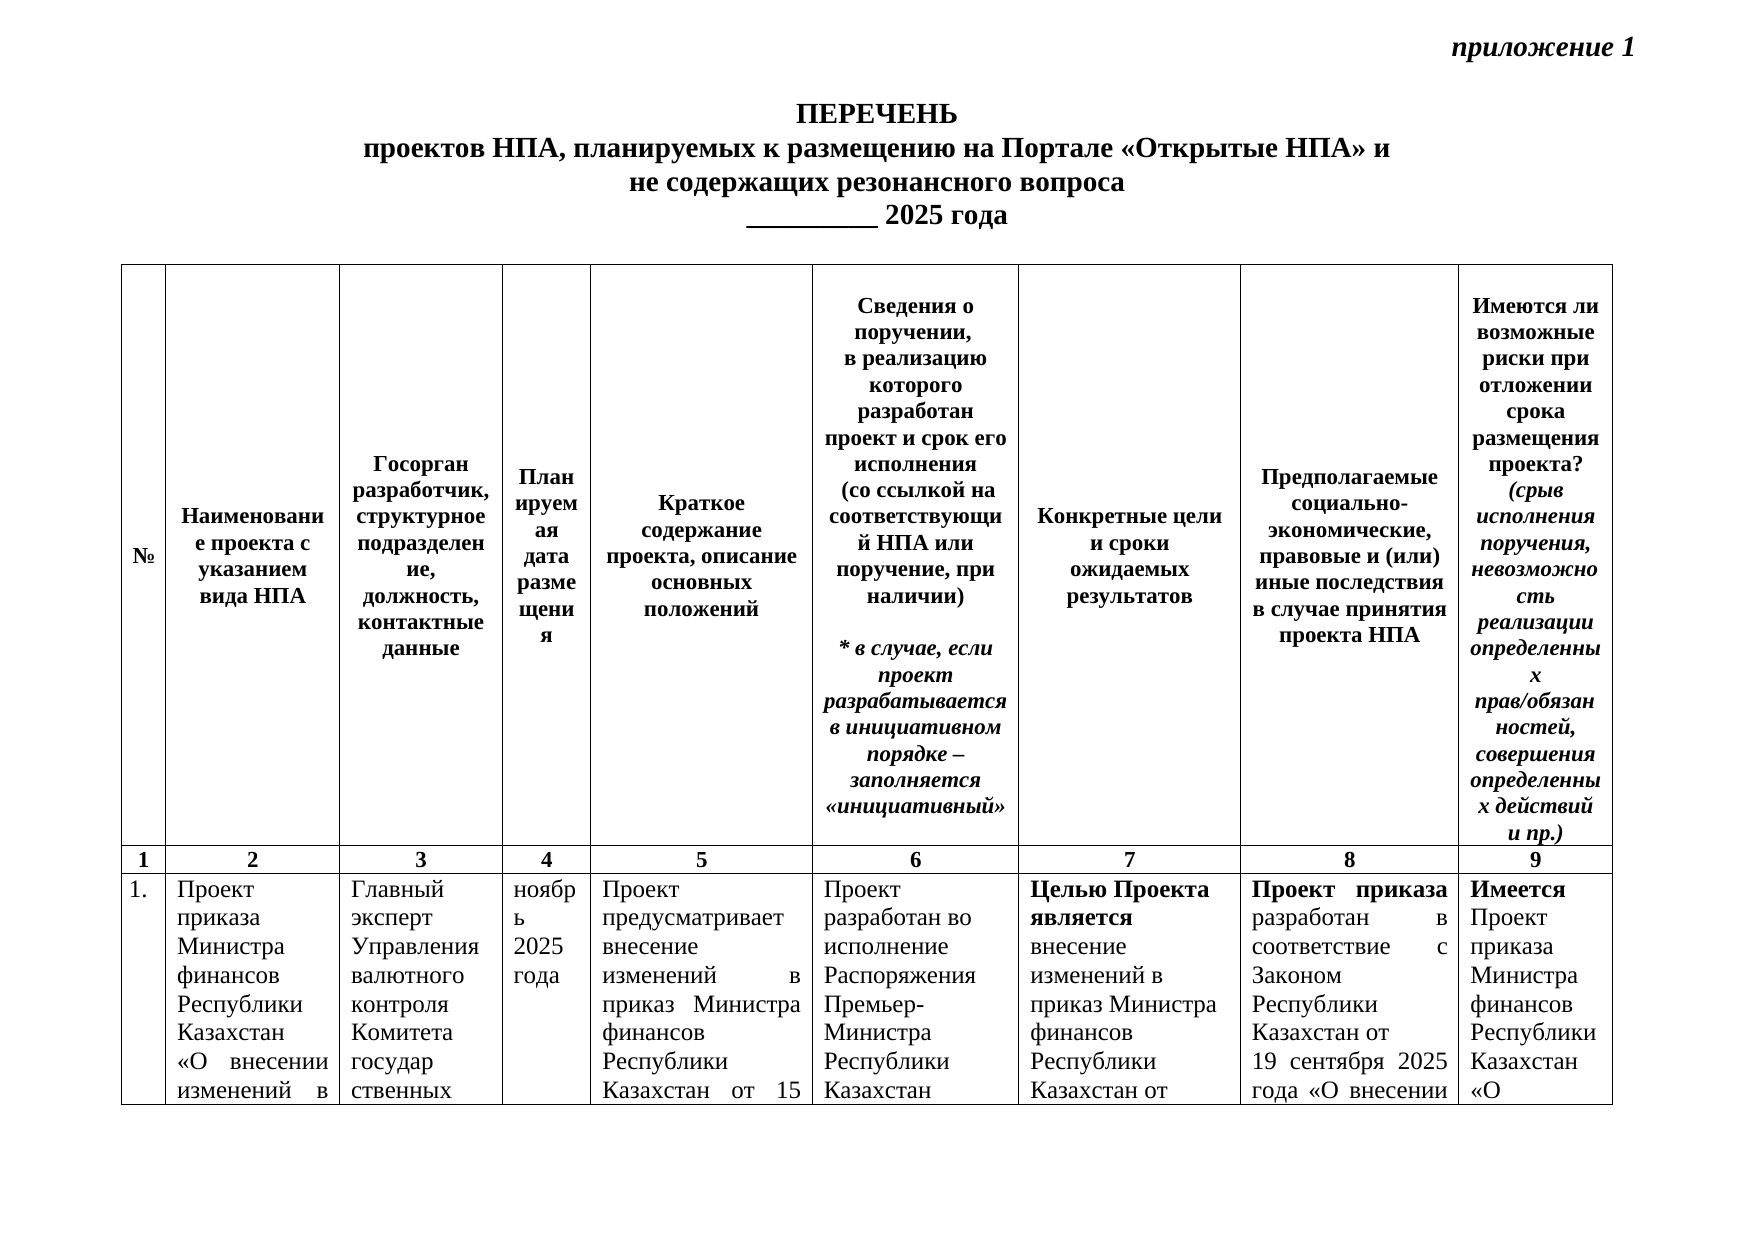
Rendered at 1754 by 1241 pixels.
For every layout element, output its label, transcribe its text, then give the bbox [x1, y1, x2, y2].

table_cell 5 [591, 846, 812, 873]
text приложение 1 [118, 29, 1636, 63]
table_header Наименование проекта с указанием вида НПА [166, 265, 339, 845]
table_cell 9 [1459, 846, 1612, 873]
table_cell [1459, 874, 1612, 1104]
table_header Сведения о поручении, в реализацию которого разработан проект и срок его исполнения (со ссылкой на соответствующий НПА или поручение, при наличии) * в случае, если проект разрабатывается в инициативном порядке – заполняется «инициативный» [813, 265, 1018, 845]
table_header Конкретные цели и сроки ожидаемых результатов [1019, 265, 1240, 845]
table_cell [166, 874, 339, 1104]
table_cell ноябрь 2025 года [503, 874, 590, 1104]
table_cell 2 [166, 846, 339, 873]
table_header Госорган разработчик, структурное подразделение, должность, контактные данные [340, 265, 502, 845]
table_header Планируемая дата размещения [503, 265, 590, 845]
table_cell 7 [1019, 846, 1240, 873]
table_header Предполагаемые социально-экономические, правовые и (или) иные последствия в случае принятия проекта НПА [1241, 265, 1458, 845]
table_cell 8 [1241, 846, 1458, 873]
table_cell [591, 874, 812, 1104]
text не содержащих резонансного вопроса [118, 164, 1636, 197]
text ПЕРЕЧЕНЬ [118, 97, 1636, 130]
table_cell 4 [503, 846, 590, 873]
table_header Имеются ли возможные риски при отложении срока размещения проекта? (срыв исполнения поручения, невозможность реализации определенных прав/обязанностей, совершения определенных действий и пр.) [1459, 265, 1612, 845]
table_header № [122, 265, 165, 845]
table_cell [122, 874, 165, 1104]
text _________ 2025 года [118, 197, 1636, 231]
table_cell 6 [813, 846, 1018, 873]
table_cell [1241, 874, 1458, 1104]
table_header Краткое содержание проекта, описание основных положений [591, 265, 812, 845]
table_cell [1019, 874, 1240, 1104]
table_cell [340, 874, 502, 1104]
table_cell 3 [340, 846, 502, 873]
text проектов НПА, планируемых к размещению на Портале «Открытые НПА» и [118, 130, 1636, 164]
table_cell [813, 874, 1018, 1104]
table_cell 1 [122, 846, 165, 873]
